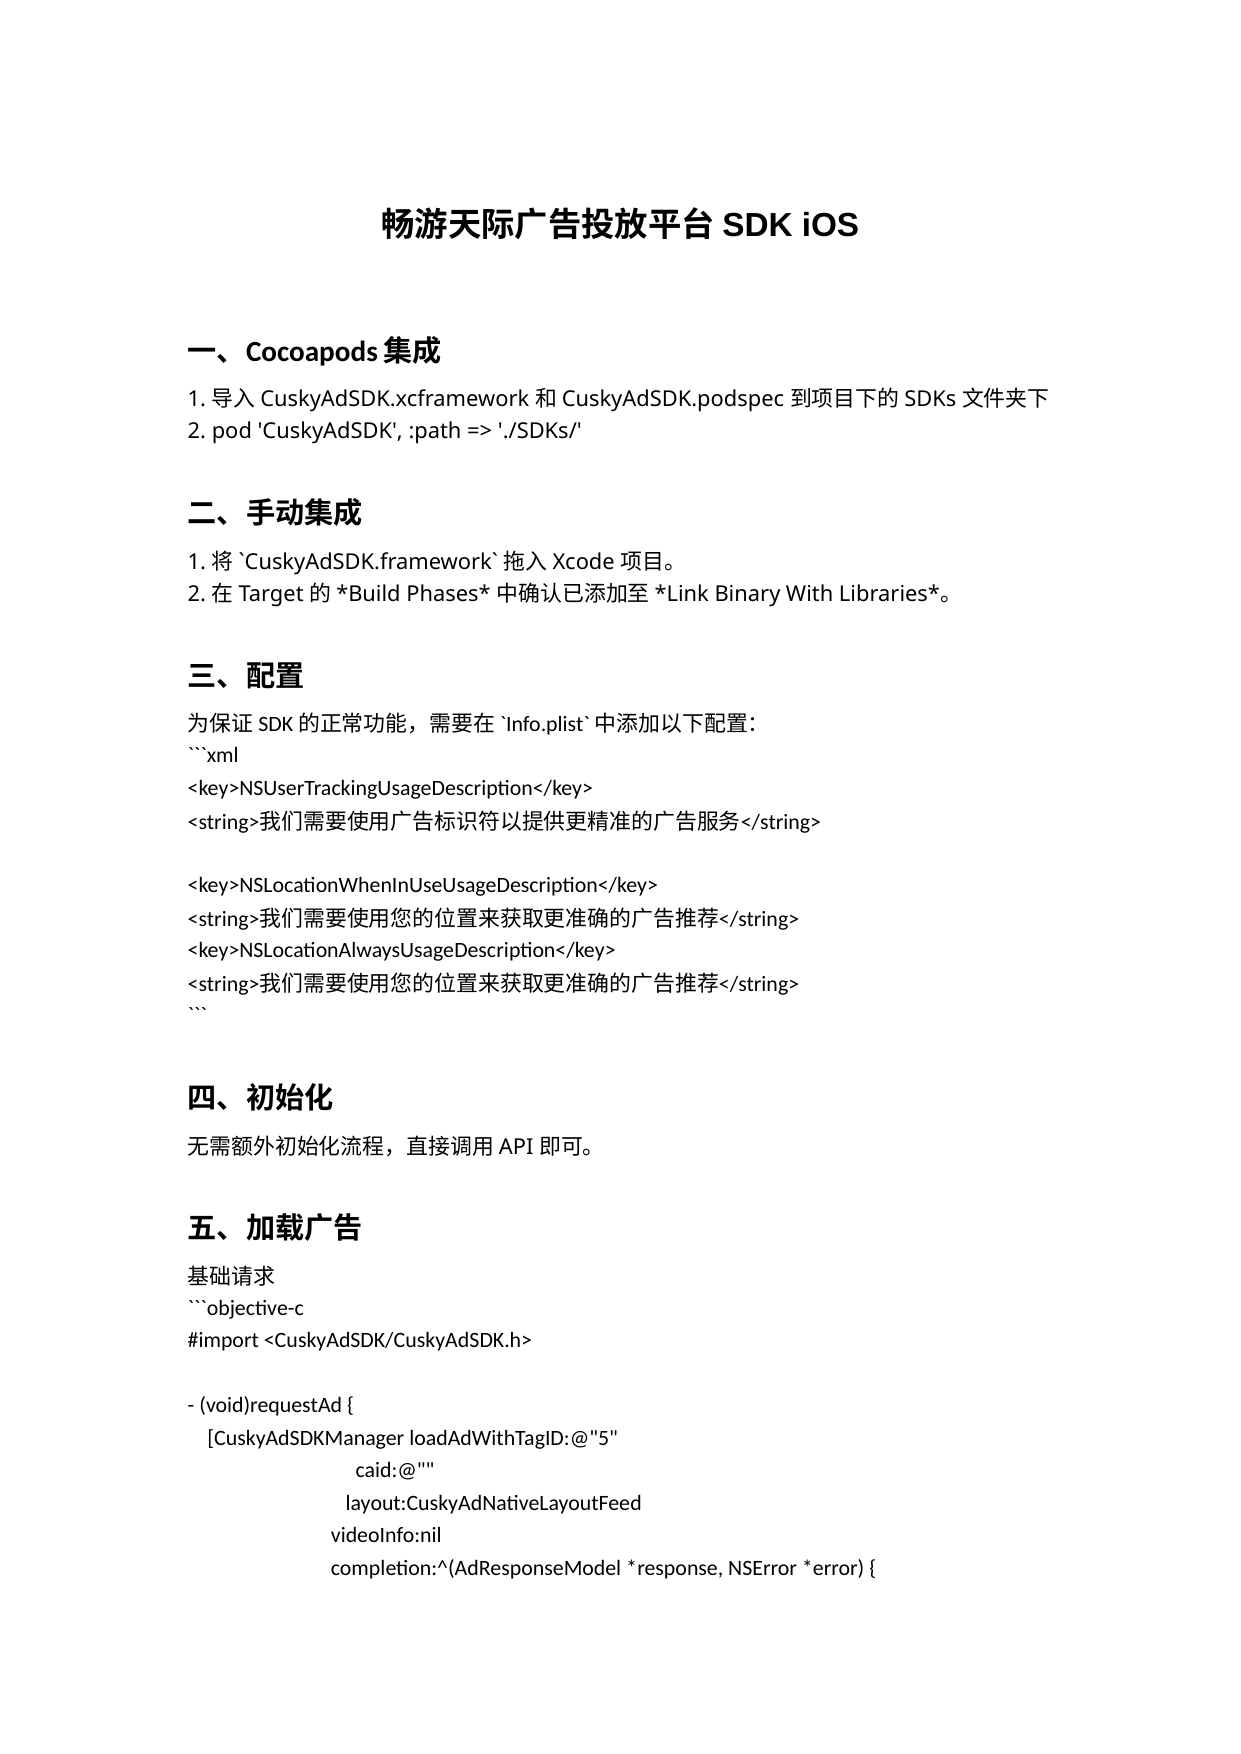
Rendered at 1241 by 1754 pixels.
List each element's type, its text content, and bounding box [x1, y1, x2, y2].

list 导入 CuskyAdSDK.xcframework 和 CuskyAdSDK.podspec 到项目下的 SDKs 文件夹下 [187, 381, 1053, 413]
list pod 'CuskyAdSDK', :path => './SDKs/' [187, 413, 1053, 446]
list <string>我们需要使用您的位置来获取更准确的广告推荐</string> [187, 901, 1053, 933]
list 为保证 SDK 的正常功能，需要在 `Info.plist` 中添加以下配置： [187, 706, 1053, 738]
list Cocoapods集成 [187, 316, 1053, 381]
list 配置 [187, 641, 1053, 706]
list layout:CuskyAdNativeLayoutFeed [187, 1486, 1053, 1518]
list <key>NSUserTrackingUsageDescription</key> [187, 771, 1053, 803]
list 初始化 [187, 1063, 1053, 1128]
list completion:^(AdResponseModel *response, NSError *error) { [187, 1551, 1053, 1583]
list <string>我们需要使用您的位置来获取更准确的广告推荐</string> [187, 966, 1053, 998]
list - (void)requestAd { [187, 1388, 1053, 1421]
list 将 `CuskyAdSDK.framework` 拖入 Xcode 项目。 [187, 543, 1053, 576]
list 在 Target 的 *Build Phases* 中确认已添加至 *Link Binary With Libraries*。 [187, 576, 1053, 608]
list ```objective-c [187, 1291, 1053, 1323]
list 无需额外初始化流程，直接调用 API 即可。 [187, 1128, 1053, 1161]
list <key>NSLocationAlwaysUsageDescription</key> [187, 933, 1053, 966]
list ```xml [187, 738, 1053, 771]
list caid:@"" [187, 1453, 1053, 1486]
list ``` [187, 998, 1053, 1031]
list videoInfo:nil [187, 1518, 1053, 1551]
list 加载广告 [187, 1193, 1053, 1258]
list <key>NSLocationWhenInUseUsageDescription</key> [187, 868, 1053, 901]
list 手动集成 [187, 478, 1053, 543]
list <string>我们需要使用广告标识符以提供更精准的广告服务</string> [187, 803, 1053, 836]
list 基础请求 [187, 1258, 1053, 1291]
list #import <CuskyAdSDK/CuskyAdSDK.h> [187, 1323, 1053, 1356]
list [CuskyAdSDKManager loadAdWithTagID:@"5" [187, 1421, 1053, 1453]
subtitle 畅游天际广告投放平台 SDK iOS [187, 189, 1053, 254]
